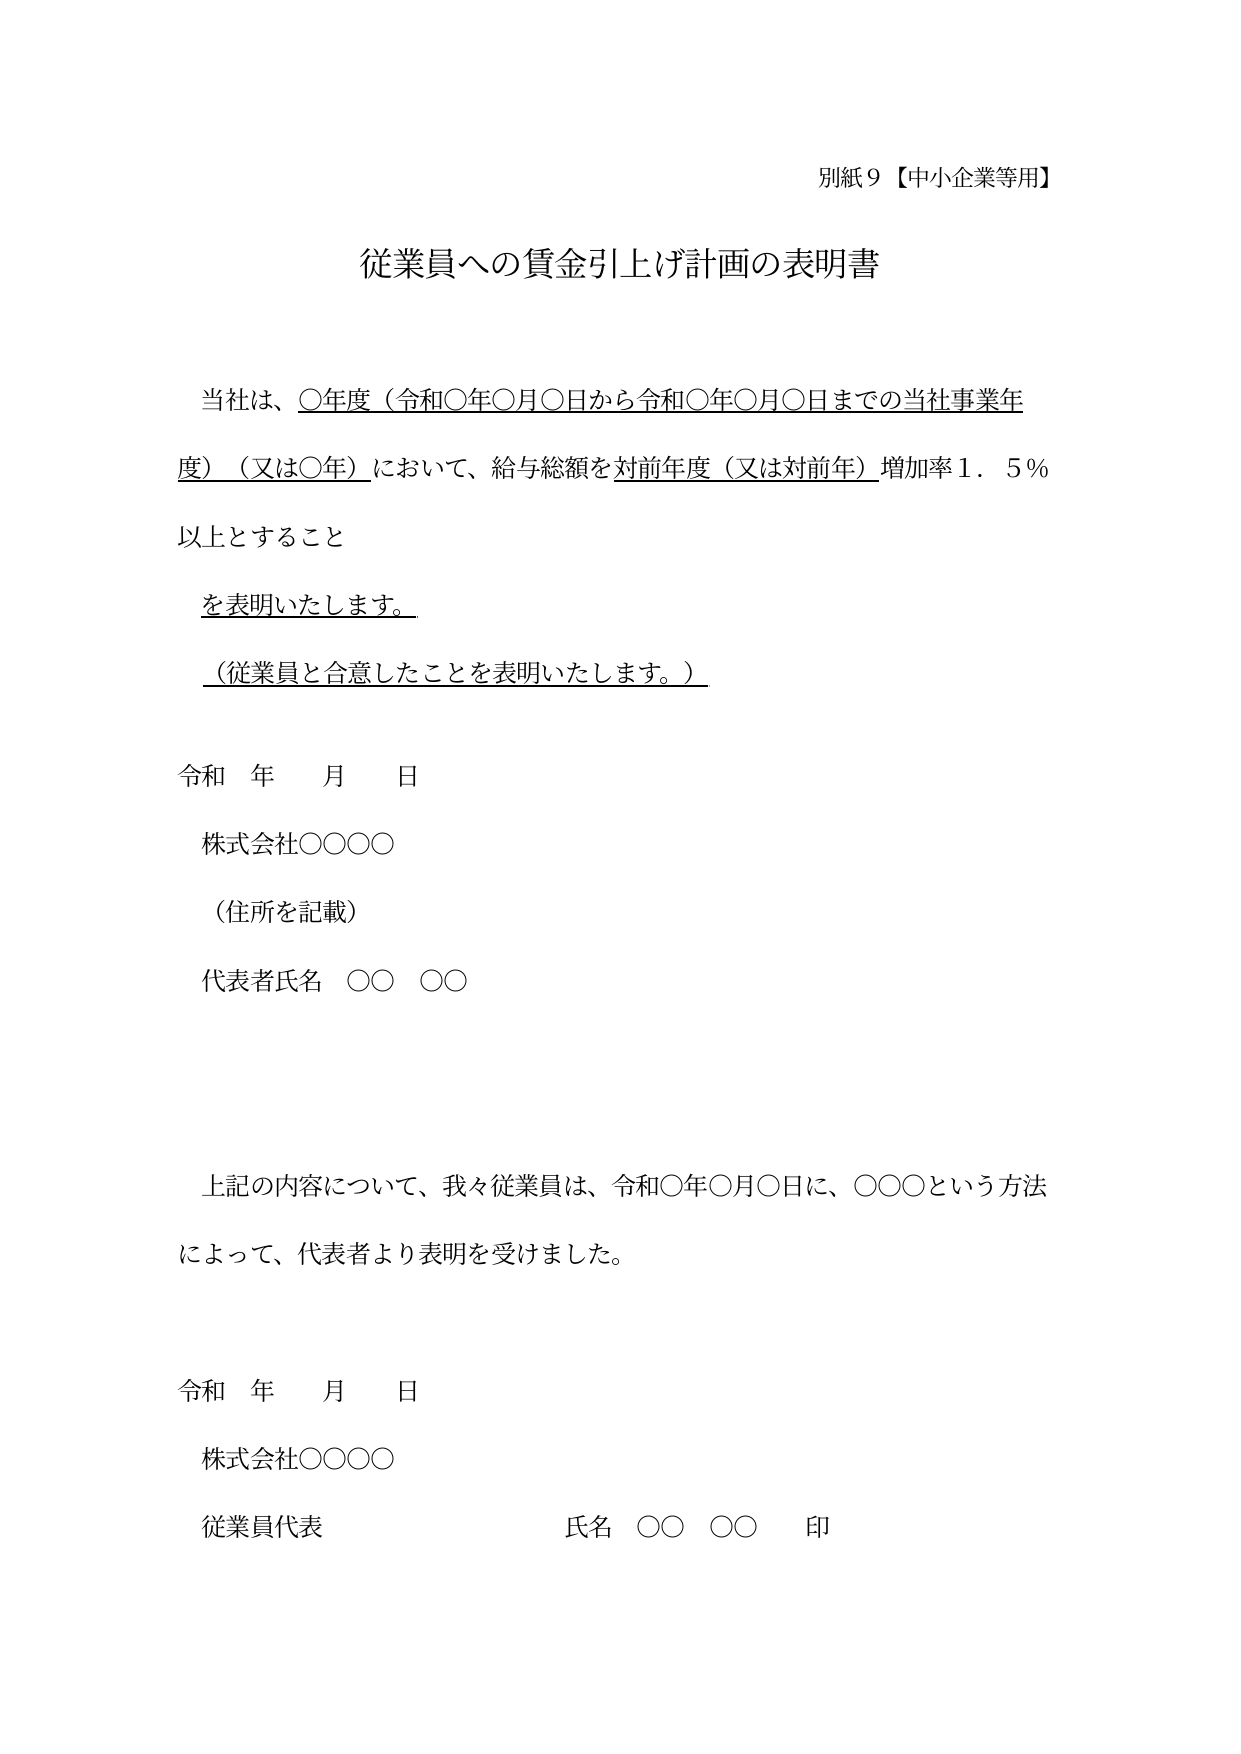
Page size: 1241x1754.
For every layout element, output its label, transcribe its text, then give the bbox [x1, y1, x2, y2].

text 従業員代表 氏名 ○○ ○○ 印 [177, 1492, 1063, 1560]
text 従業員への賃金引上げ計画の表明書 [177, 228, 1063, 296]
text 別紙９【中小企業等用】 [177, 159, 1063, 194]
text を表明いたします。 [177, 569, 1063, 638]
text （従業員と合意したことを表明いたします。） [177, 638, 1063, 706]
text 株式会社○○○○ [177, 809, 1063, 877]
text 当社は、○年度（令和○年○月○日から令和○年○月○日までの当社事業年度）（又は○年）において、給与総額を対前年度（又は対前年）増加率１．５％以上とすること [177, 364, 1063, 569]
text 代表者氏名 ○○ ○○ [177, 945, 1063, 1014]
text （住所を記載） [177, 877, 1063, 945]
text 令和 年 月 日 [177, 740, 1063, 809]
text 株式会社○○○○ [177, 1424, 1063, 1492]
text 上記の内容について、我々従業員は、令和○年○月○日に、○○○という方法によって、代表者より表明を受けました。 [177, 1150, 1063, 1287]
text 令和 年 月 日 [177, 1355, 1063, 1424]
